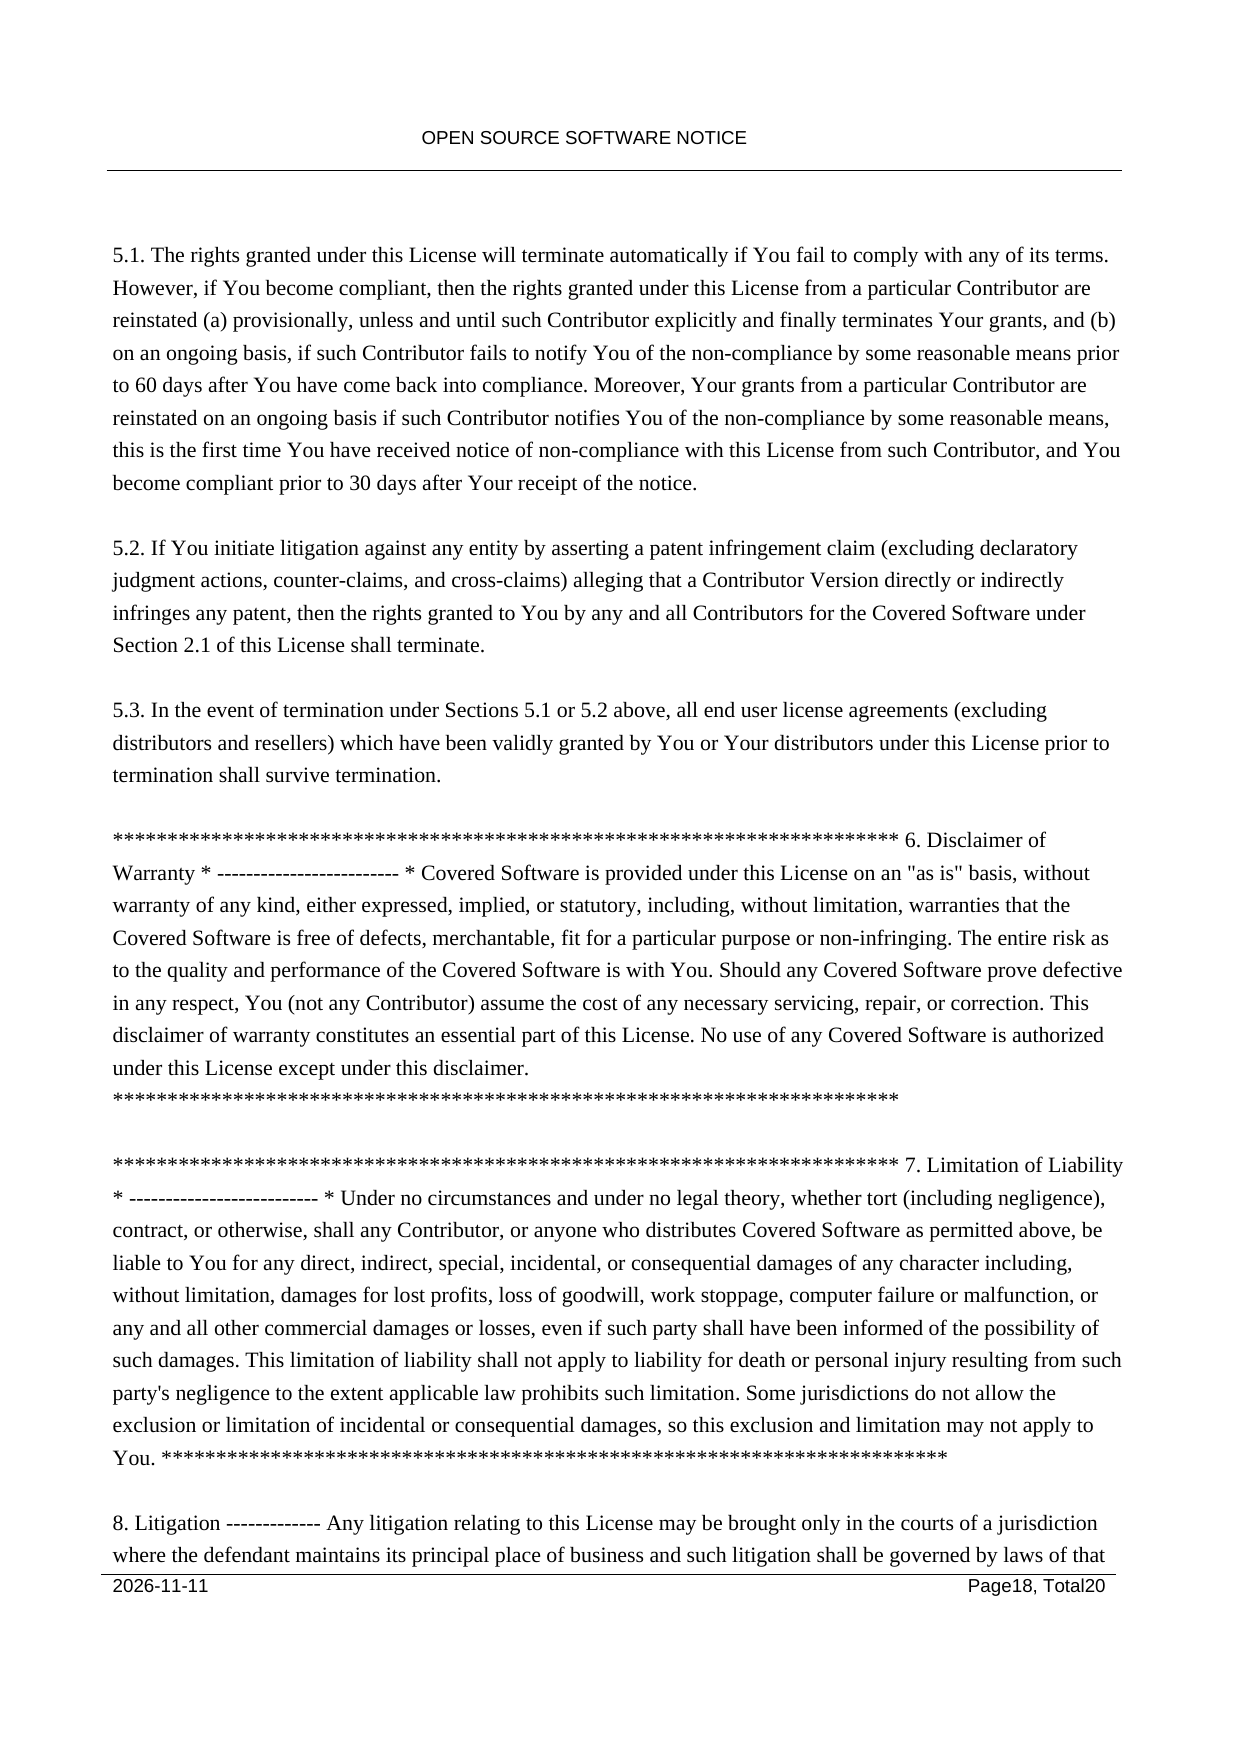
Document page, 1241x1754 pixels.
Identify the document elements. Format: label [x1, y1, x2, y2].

text [112, 206, 1128, 1571]
